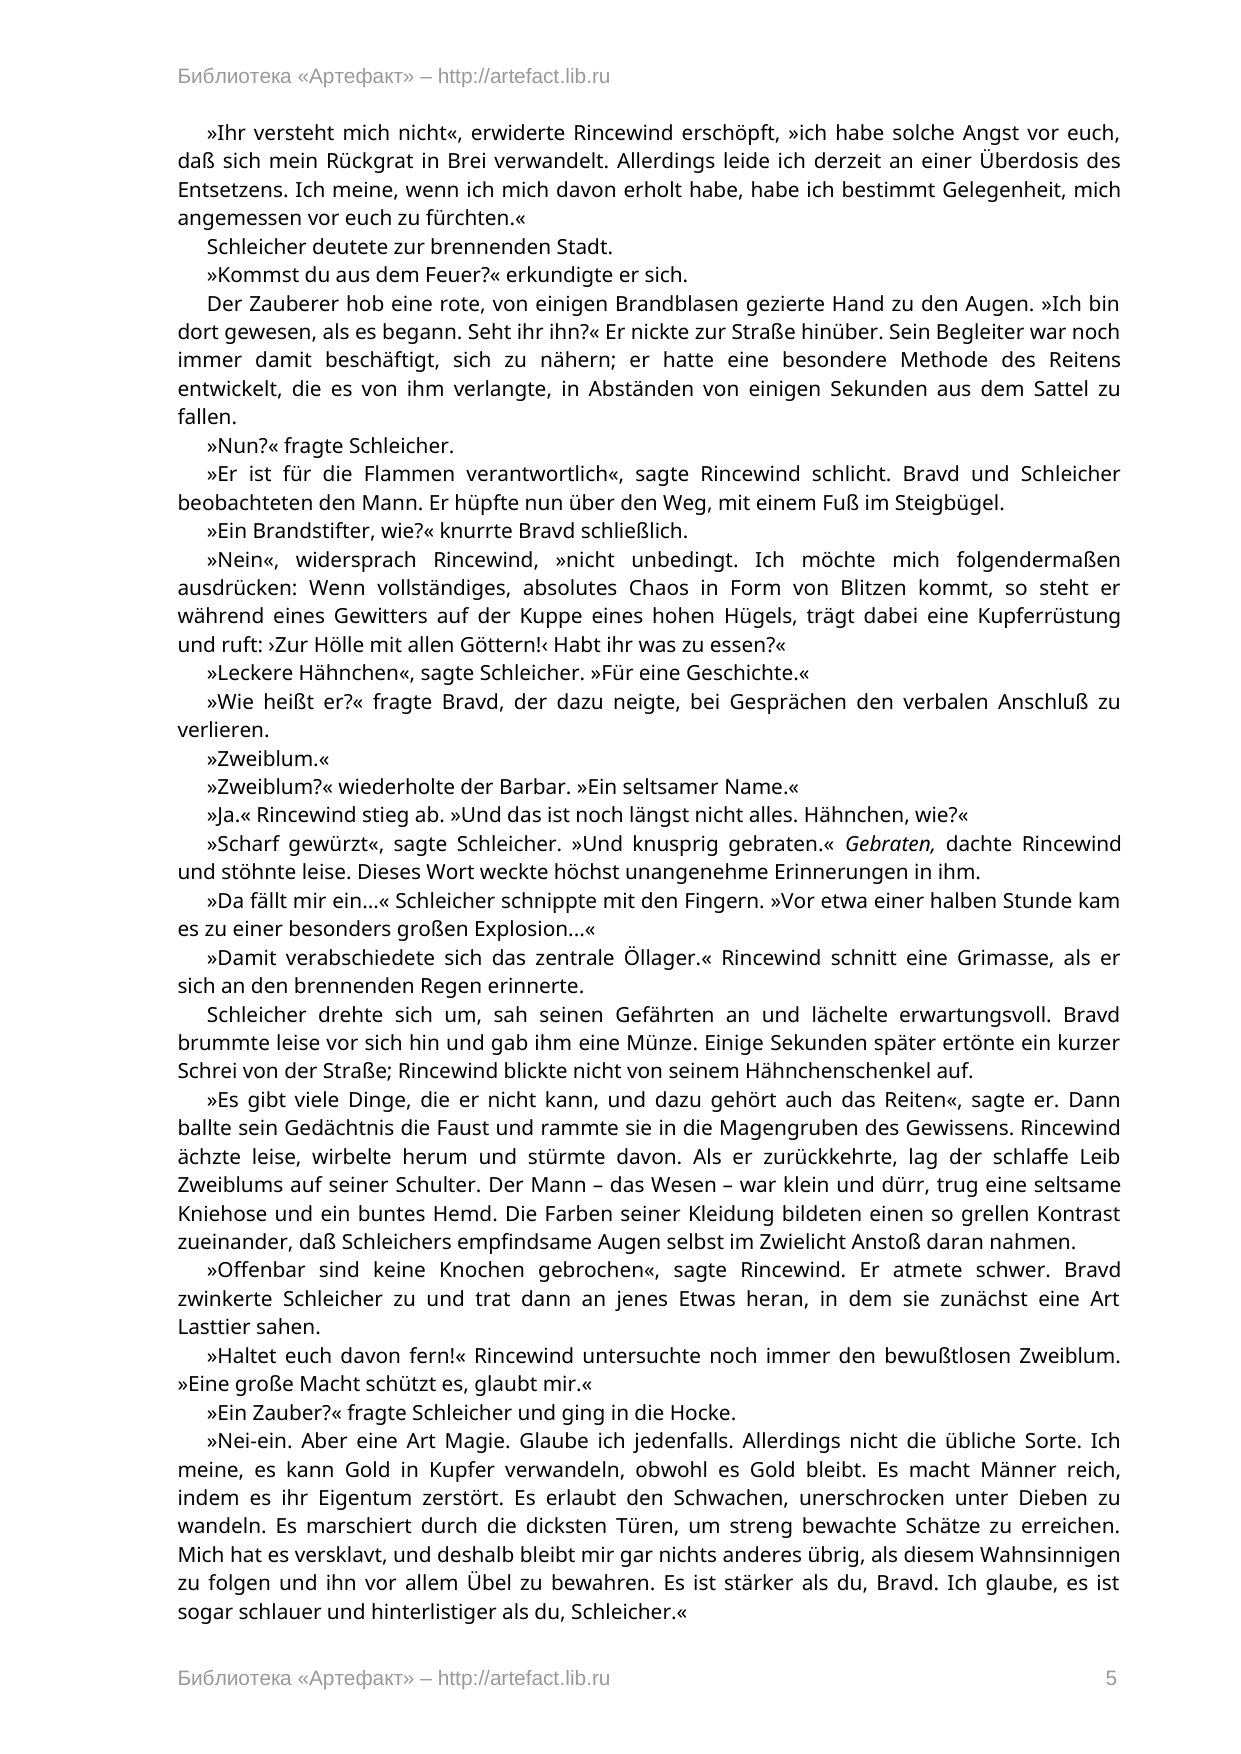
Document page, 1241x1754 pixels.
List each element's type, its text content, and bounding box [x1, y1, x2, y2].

text »Scharf gewürzt«, sagte Schleicher. »Und knusprig gebraten.« Gebraten, dachte Rincewind und stöhnte leise. Dieses Wort weckte höchst unangenehme Erinnerungen in ihm. [177, 829, 1122, 886]
text »Ihr versteht mich nicht«, erwiderte Rincewind erschöpft, »ich habe solche Angst vor euch, daß sich mein Rückgrat in Brei verwandelt. Allerdings leide ich derzeit an einer Überdosis des Entsetzens. Ich meine, wenn ich mich davon erholt habe, habe ich bestimmt Gelegenheit, mich angemessen vor euch zu fürchten.« [177, 118, 1122, 232]
text »Haltet euch davon fern!« Rincewind untersuchte noch immer den bewußtlosen Zweiblum. »Eine große Macht schützt es, glaubt mir.« [177, 1341, 1122, 1398]
text »Wie heißt er?« fragte Bravd, der dazu neigte, bei Gesprächen den verbalen Anschluß zu verlieren. [177, 687, 1122, 744]
text »Ein Brandstifter, wie?« knurrte Bravd schließlich. [177, 516, 1122, 545]
text »Es gibt viele Dinge, die er nicht kann, und dazu gehört auch das Reiten«, sagte er. Dann ballte sein Gedächtnis die Faust und rammte sie in die Magengruben des Gewissens. Rincewind ächzte leise, wirbelte herum und stürmte davon. Als er zurückkehrte, lag der schlaffe Leib Zweiblums auf seiner Schulter. Der Mann – das Wesen – war klein und dürr, trug eine seltsame Kniehose und ein buntes Hemd. Die Farben seiner Kleidung bildeten einen so grellen Kontrast zueinander, daß Schleichers empfindsame Augen selbst im Zwielicht Anstoß daran nahmen. [177, 1085, 1122, 1256]
text »Zweiblum.« [177, 744, 1122, 772]
text Schleicher deutete zur brennenden Stadt. [177, 232, 1122, 260]
text »Da fällt mir ein...« Schleicher schnippte mit den Fingern. »Vor etwa einer halben Stunde kam es zu einer besonders großen Explosion...« [177, 886, 1122, 943]
text »Nein«, widersprach Rincewind, »nicht unbedingt. Ich möchte mich folgendermaßen ausdrücken: Wenn vollständiges, absolutes Chaos in Form von Blitzen kommt, so steht er während eines Gewitters auf der Kuppe eines hohen Hügels, trägt dabei eine Kupferrüstung und ruft: ›Zur Hölle mit allen Göttern!‹ Habt ihr was zu essen?« [177, 545, 1122, 658]
text »Zweiblum?« wiederholte der Barbar. »Ein seltsamer Name.« [177, 772, 1122, 801]
text »Ein Zauber?« fragte Schleicher und ging in die Hocke. [177, 1398, 1122, 1426]
text »Damit verabschiedete sich das zentrale Öllager.« Rincewind schnitt eine Grimasse, als er sich an den brennenden Regen erinnerte. [177, 943, 1122, 1000]
text Schleicher drehte sich um, sah seinen Gefährten an und lächelte erwartungsvoll. Bravd brummte leise vor sich hin und gab ihm eine Münze. Einige Sekunden später ertönte ein kurzer Schrei von der Straße; Rincewind blickte nicht von seinem Hähnchenschenkel auf. [177, 1000, 1122, 1085]
text »Nei-ein. Aber eine Art Magie. Glaube ich jedenfalls. Allerdings nicht die übliche Sorte. Ich meine, es kann Gold in Kupfer verwandeln, obwohl es Gold bleibt. Es macht Männer reich, indem es ihr Eigentum zerstört. Es erlaubt den Schwachen, unerschrocken unter Dieben zu wandeln. Es marschiert durch die dicksten Türen, um streng bewachte Schätze zu erreichen. Mich hat es versklavt, und deshalb bleibt mir gar nichts anderes übrig, als diesem Wahnsinnigen zu folgen und ihn vor allem Übel zu bewahren. Es ist stärker als du, Bravd. Ich glaube, es ist sogar schlauer und hinterlistiger als du, Schleicher.« [177, 1426, 1122, 1625]
text »Nun?« fragte Schleicher. [177, 431, 1122, 459]
text »Ja.« Rincewind stieg ab. »Und das ist noch längst nicht alles. Hähnchen, wie?« [177, 801, 1122, 829]
text »Leckere Hähnchen«, sagte Schleicher. »Für eine Geschichte.« [177, 658, 1122, 687]
text »Kommst du aus dem Feuer?« erkundigte er sich. [177, 260, 1122, 289]
text »Offenbar sind keine Knochen gebrochen«, sagte Rincewind. Er atmete schwer. Bravd zwinkerte Schleicher zu und trat dann an jenes Etwas heran, in dem sie zunächst eine Art Lasttier sahen. [177, 1256, 1122, 1341]
text »Er ist für die Flammen verantwortlich«, sagte Rincewind schlicht. Bravd und Schleicher beobachteten den Mann. Er hüpfte nun über den Weg, mit einem Fuß im Steigbügel. [177, 459, 1122, 516]
text Der Zauberer hob eine rote, von einigen Brandblasen gezierte Hand zu den Augen. »Ich bin dort gewesen, als es begann. Seht ihr ihn?« Er nickte zur Straße hinüber. Sein Begleiter war noch immer damit beschäftigt, sich zu nähern; er hatte eine besondere Methode des Reitens entwickelt, die es von ihm verlangte, in Abständen von einigen Sekunden aus dem Sattel zu fallen. [177, 289, 1122, 431]
